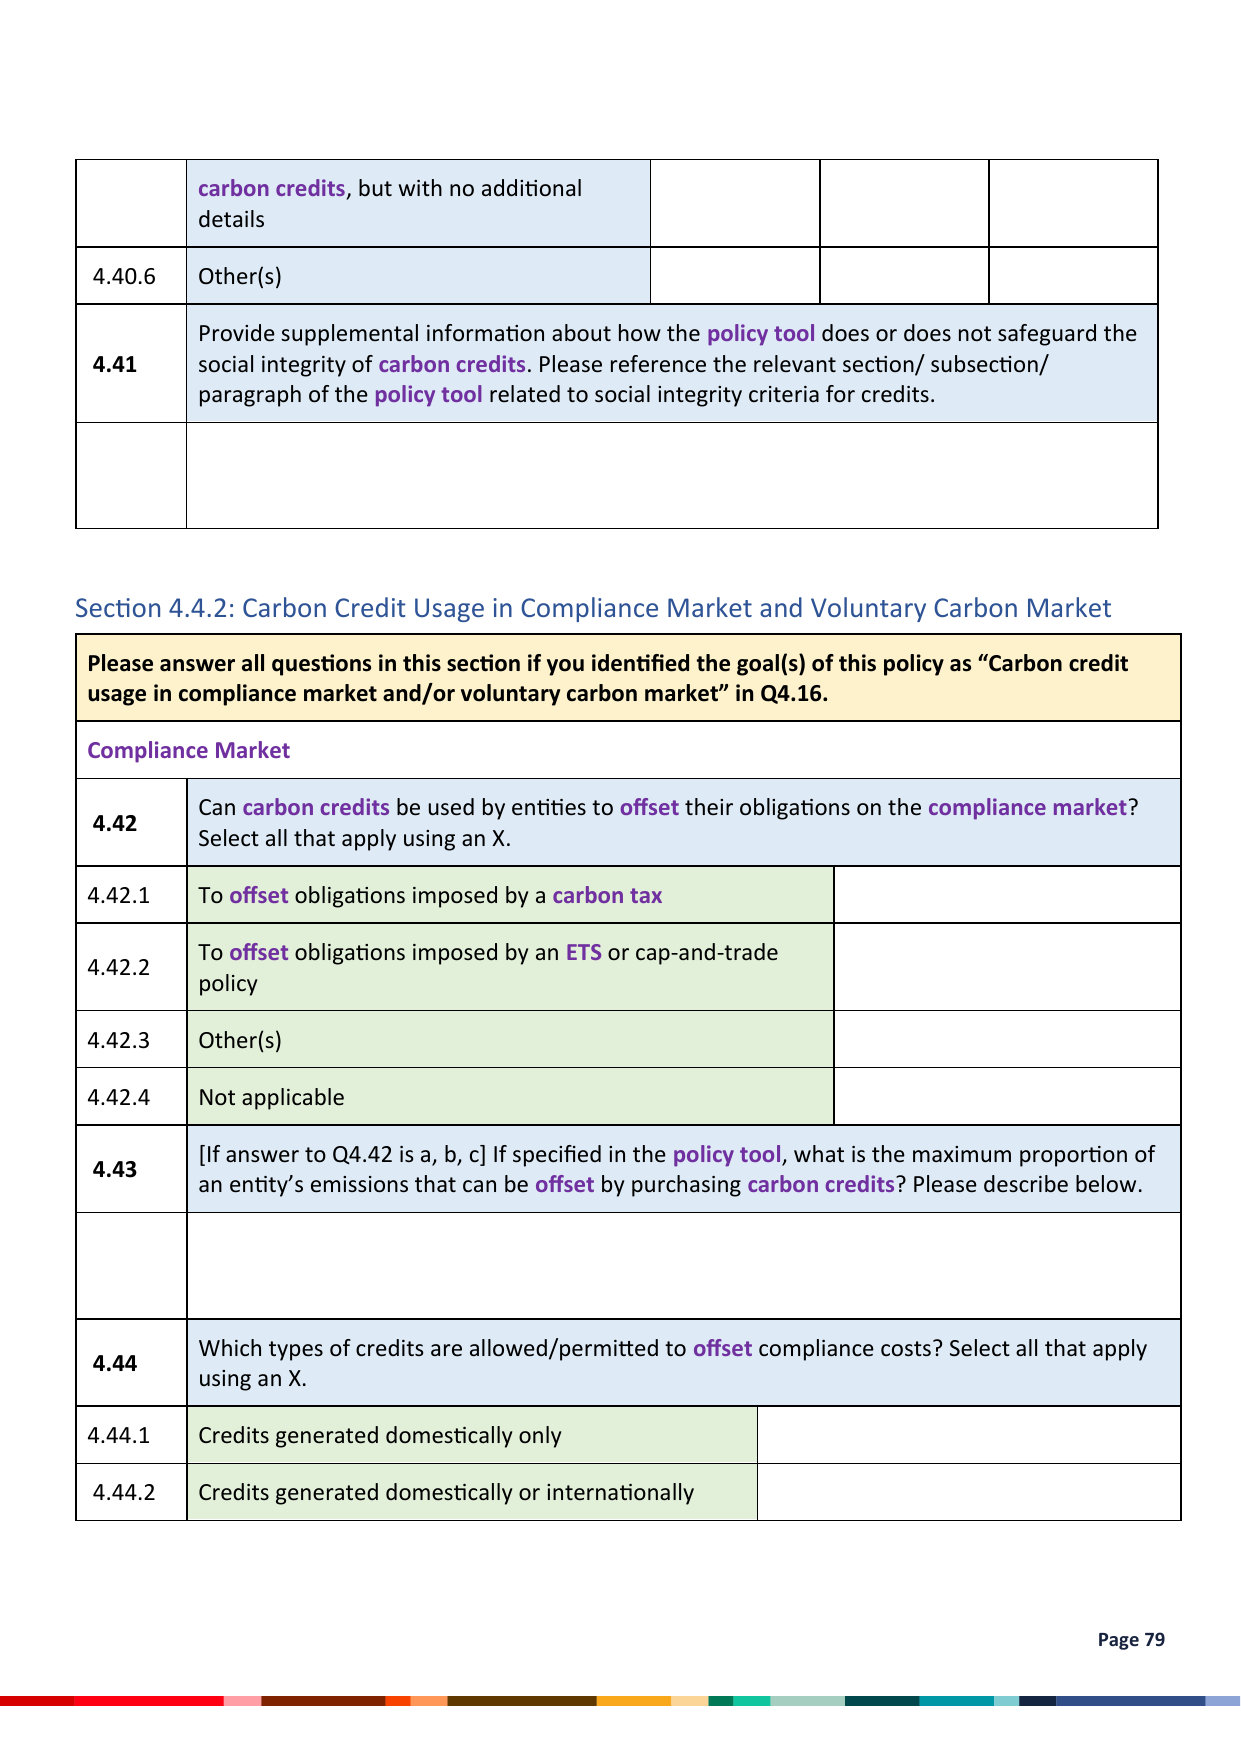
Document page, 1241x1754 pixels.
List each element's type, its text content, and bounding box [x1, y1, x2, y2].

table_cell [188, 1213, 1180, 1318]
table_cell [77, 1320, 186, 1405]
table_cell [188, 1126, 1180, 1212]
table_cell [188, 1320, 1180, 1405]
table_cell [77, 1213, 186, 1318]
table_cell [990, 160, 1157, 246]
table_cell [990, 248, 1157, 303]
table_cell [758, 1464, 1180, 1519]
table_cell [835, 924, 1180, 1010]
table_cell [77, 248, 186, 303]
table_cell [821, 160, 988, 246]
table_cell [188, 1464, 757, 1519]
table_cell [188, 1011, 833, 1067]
picture [0, 1696, 1241, 1706]
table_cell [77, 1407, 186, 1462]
subtitle Section 4.4.2: Carbon Credit Usage in Compliance Market and Voluntary Carbon Market [75, 589, 1165, 624]
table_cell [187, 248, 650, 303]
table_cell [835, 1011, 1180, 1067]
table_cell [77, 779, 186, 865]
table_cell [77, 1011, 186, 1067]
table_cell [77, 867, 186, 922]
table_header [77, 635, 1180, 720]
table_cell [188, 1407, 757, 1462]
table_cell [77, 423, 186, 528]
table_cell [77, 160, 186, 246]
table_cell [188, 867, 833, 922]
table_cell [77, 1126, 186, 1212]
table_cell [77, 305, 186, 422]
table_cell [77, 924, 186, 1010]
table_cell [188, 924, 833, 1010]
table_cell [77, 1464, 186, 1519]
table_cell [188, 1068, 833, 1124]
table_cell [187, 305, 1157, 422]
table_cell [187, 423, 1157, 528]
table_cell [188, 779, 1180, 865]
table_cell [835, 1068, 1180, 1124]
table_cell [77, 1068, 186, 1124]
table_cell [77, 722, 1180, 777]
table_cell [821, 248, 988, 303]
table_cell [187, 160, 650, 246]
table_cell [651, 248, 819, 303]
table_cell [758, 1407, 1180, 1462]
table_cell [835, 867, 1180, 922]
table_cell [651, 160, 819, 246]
